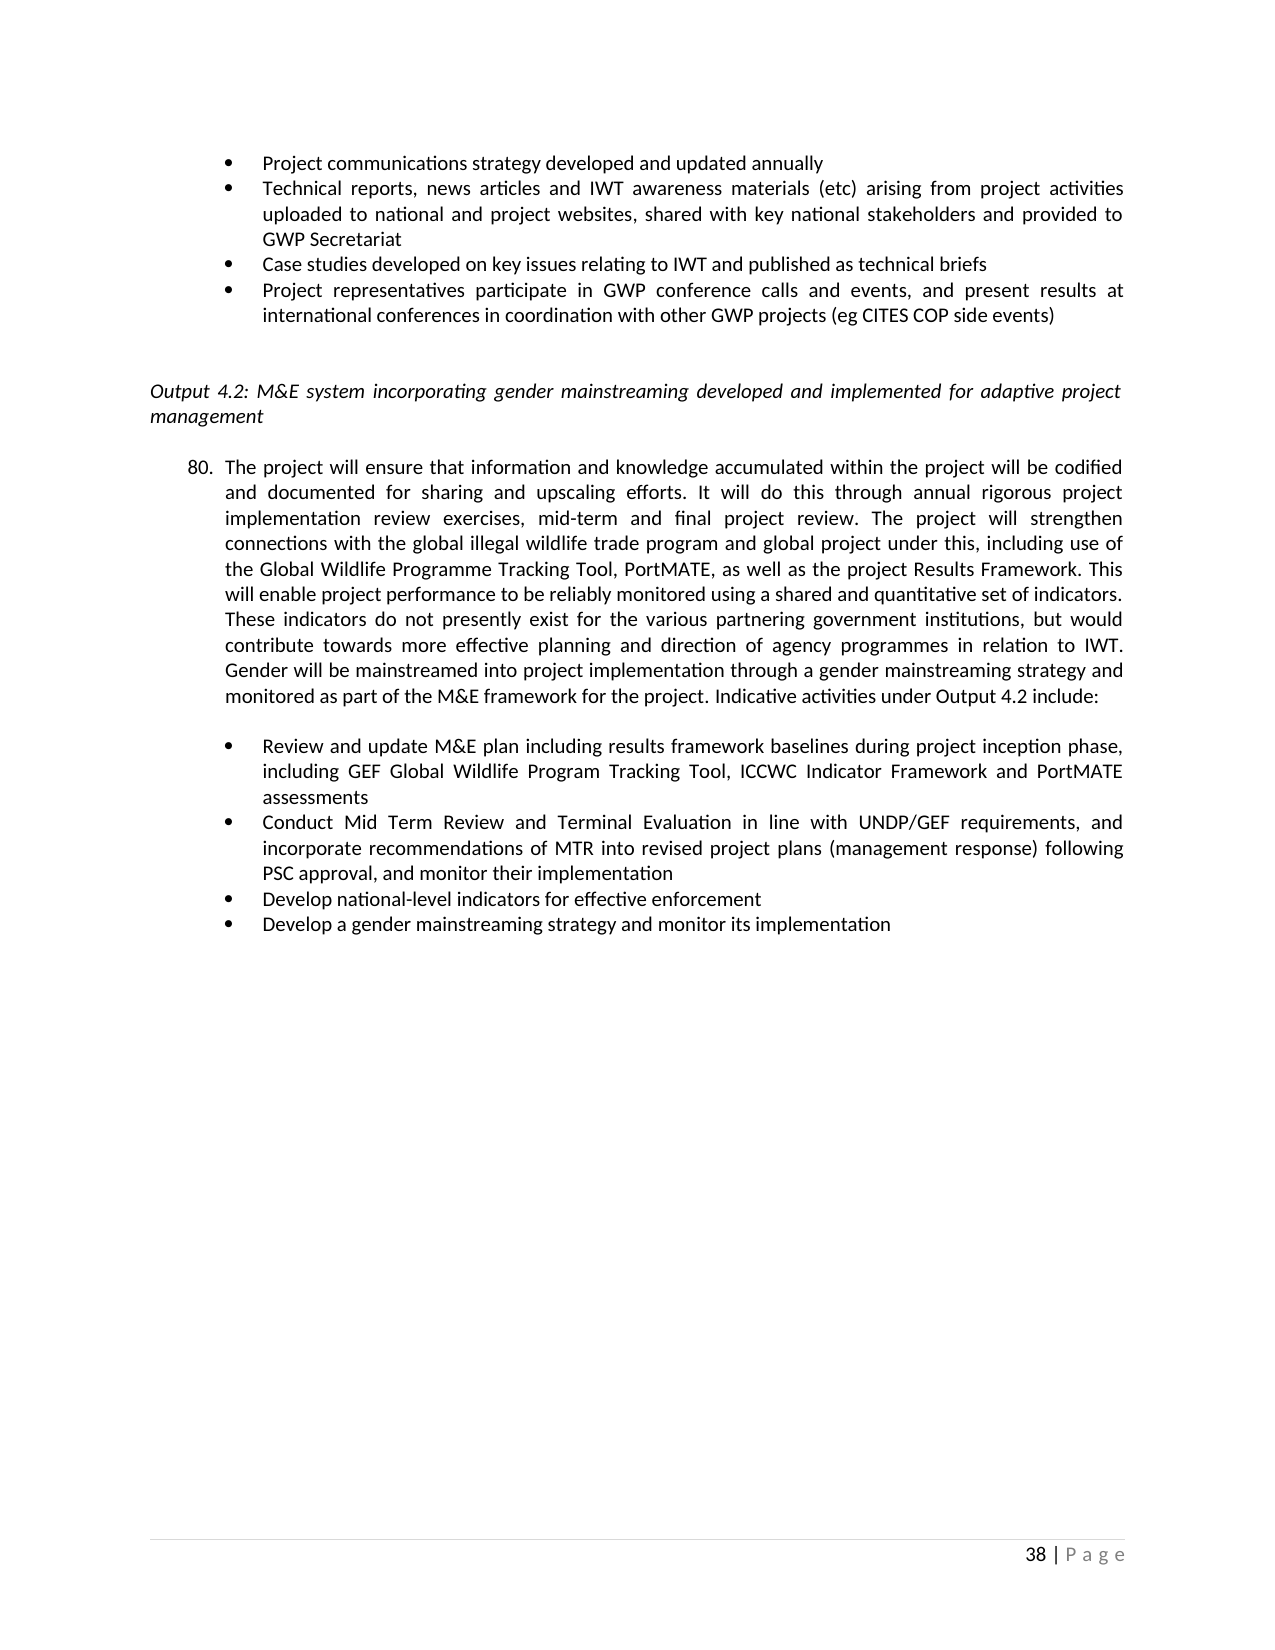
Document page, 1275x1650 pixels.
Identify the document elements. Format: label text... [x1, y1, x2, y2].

text Output 4.2: M&E system incorporating gender mainstreaming developed and implemented for adaptive project management [150, 378, 1125, 429]
list Project representatives participate in GWP conference calls and events, and present results at international conferences in coordination with other GWP projects (eg CITES COP side events) [225, 277, 1125, 328]
list Review and update M&E plan including results framework baselines during project inception phase, including GEF Global Wildlife Program Tracking Tool, ICCWC Indicator Framework and PortMATE assessments [225, 733, 1125, 809]
list Conduct Mid Term Review and Terminal Evaluation in line with UNDP/GEF requirements, and incorporate recommendations of MTR into revised project plans (management response) following PSC approval, and monitor their implementation [225, 809, 1125, 886]
list The project will ensure that information and knowledge accumulated within the project will be codified and documented for sharing and upscaling efforts. It will do this through annual rigorous project implementation review exercises, mid-term and final project review. The project will strengthen connections with the global illegal wildlife trade program and global project under this, including use of the Global Wildlife Programme Tracking Tool, PortMATE, as well as the project Results Framework. This will enable project performance to be reliably monitored using a shared and quantitative set of indicators. These indicators do not presently exist for the various partnering government institutions, but would contribute towards more effective planning and direction of agency programmes in relation to IWT. Gender will be mainstreamed into project implementation through a gender mainstreaming strategy and monitored as part of the M&E framework for the project. Indicative activities under Output 4.2 include: [187, 454, 1125, 708]
list Technical reports, news articles and IWT awareness materials (etc) arising from project activities uploaded to national and project websites, shared with key national stakeholders and provided to GWP Secretariat [225, 175, 1125, 252]
list Develop a gender mainstreaming strategy and monitor its implementation [225, 911, 1125, 937]
list Case studies developed on key issues relating to IWT and published as technical briefs [225, 252, 1125, 277]
list Develop national-level indicators for effective enforcement [225, 886, 1125, 911]
list Project communications strategy developed and updated annually [225, 150, 1125, 175]
